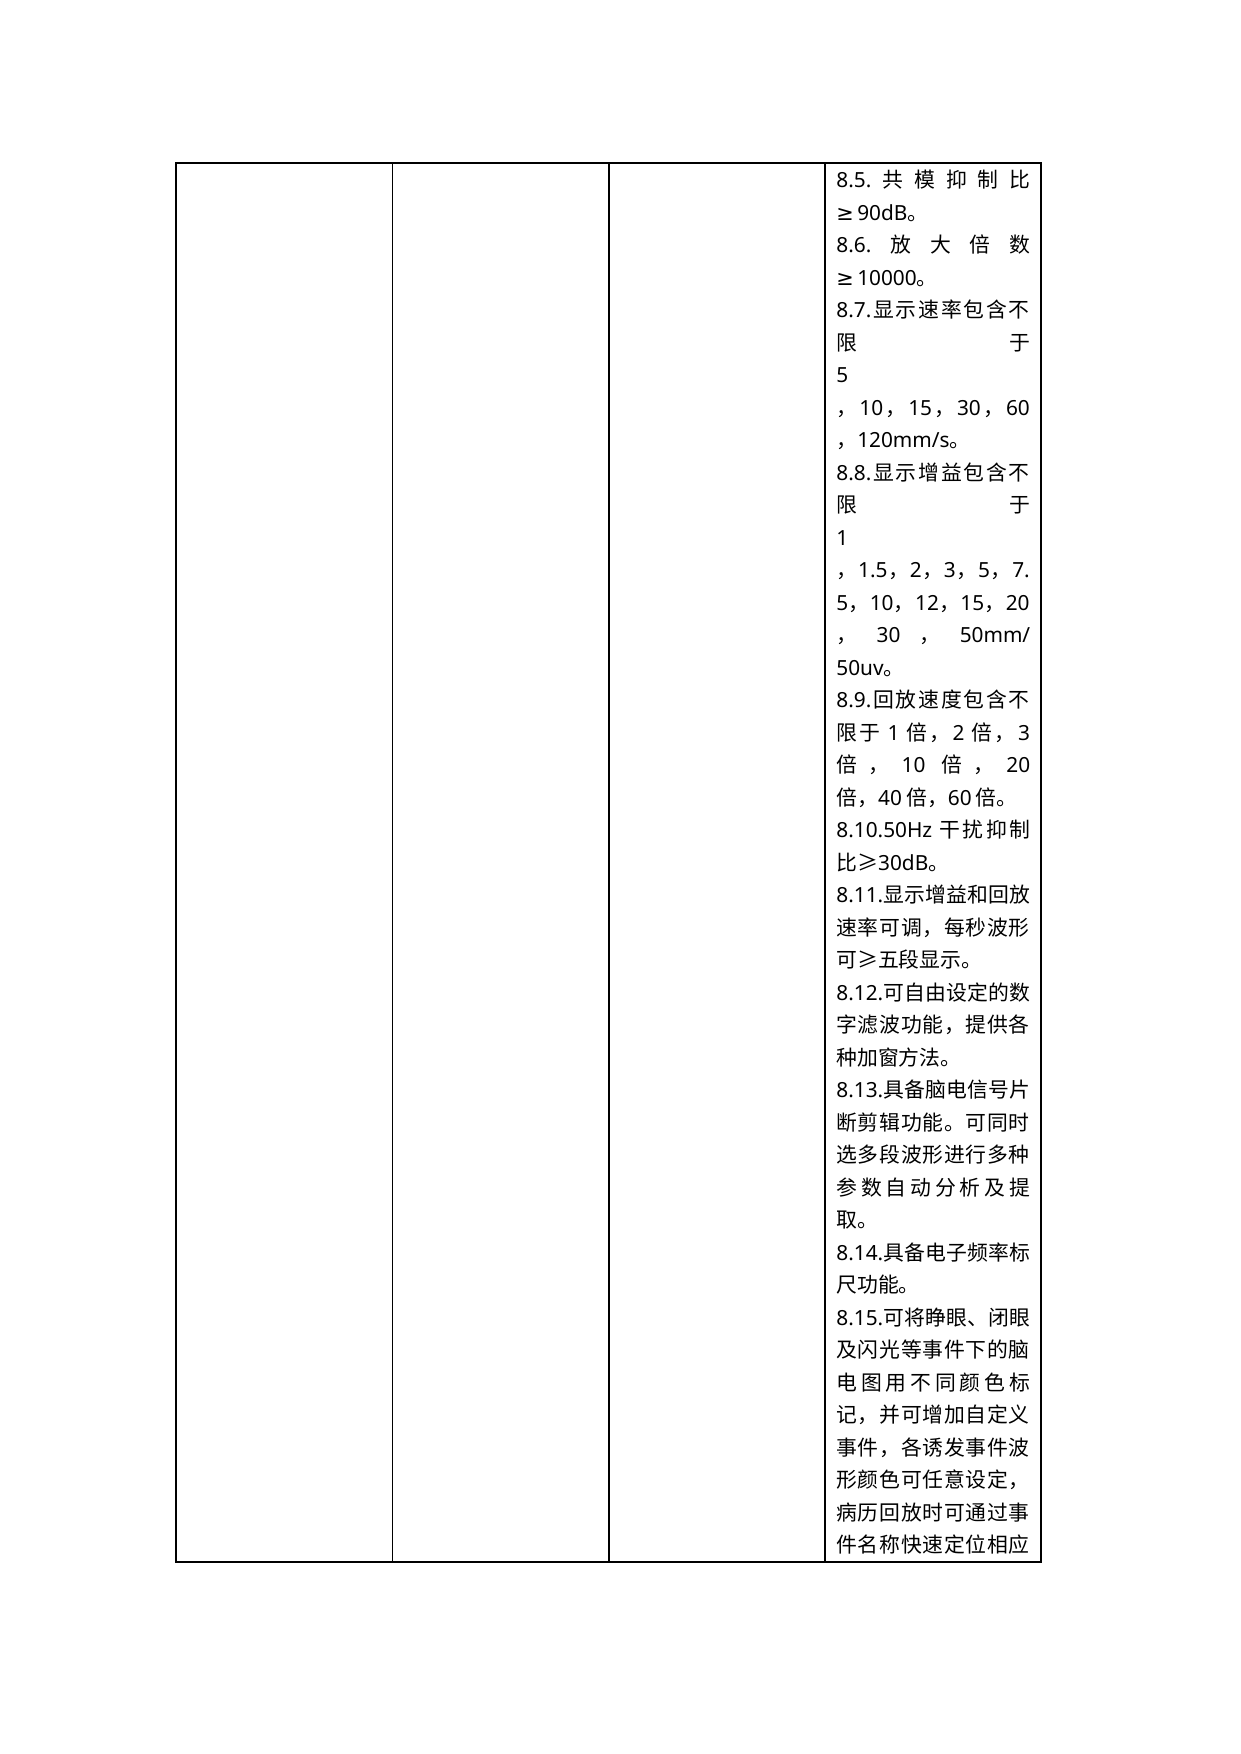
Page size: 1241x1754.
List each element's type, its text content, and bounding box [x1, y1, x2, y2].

table_cell [177, 164, 392, 1561]
table_cell [610, 164, 824, 1561]
table_cell 1 [393, 164, 608, 1561]
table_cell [826, 164, 1040, 1561]
